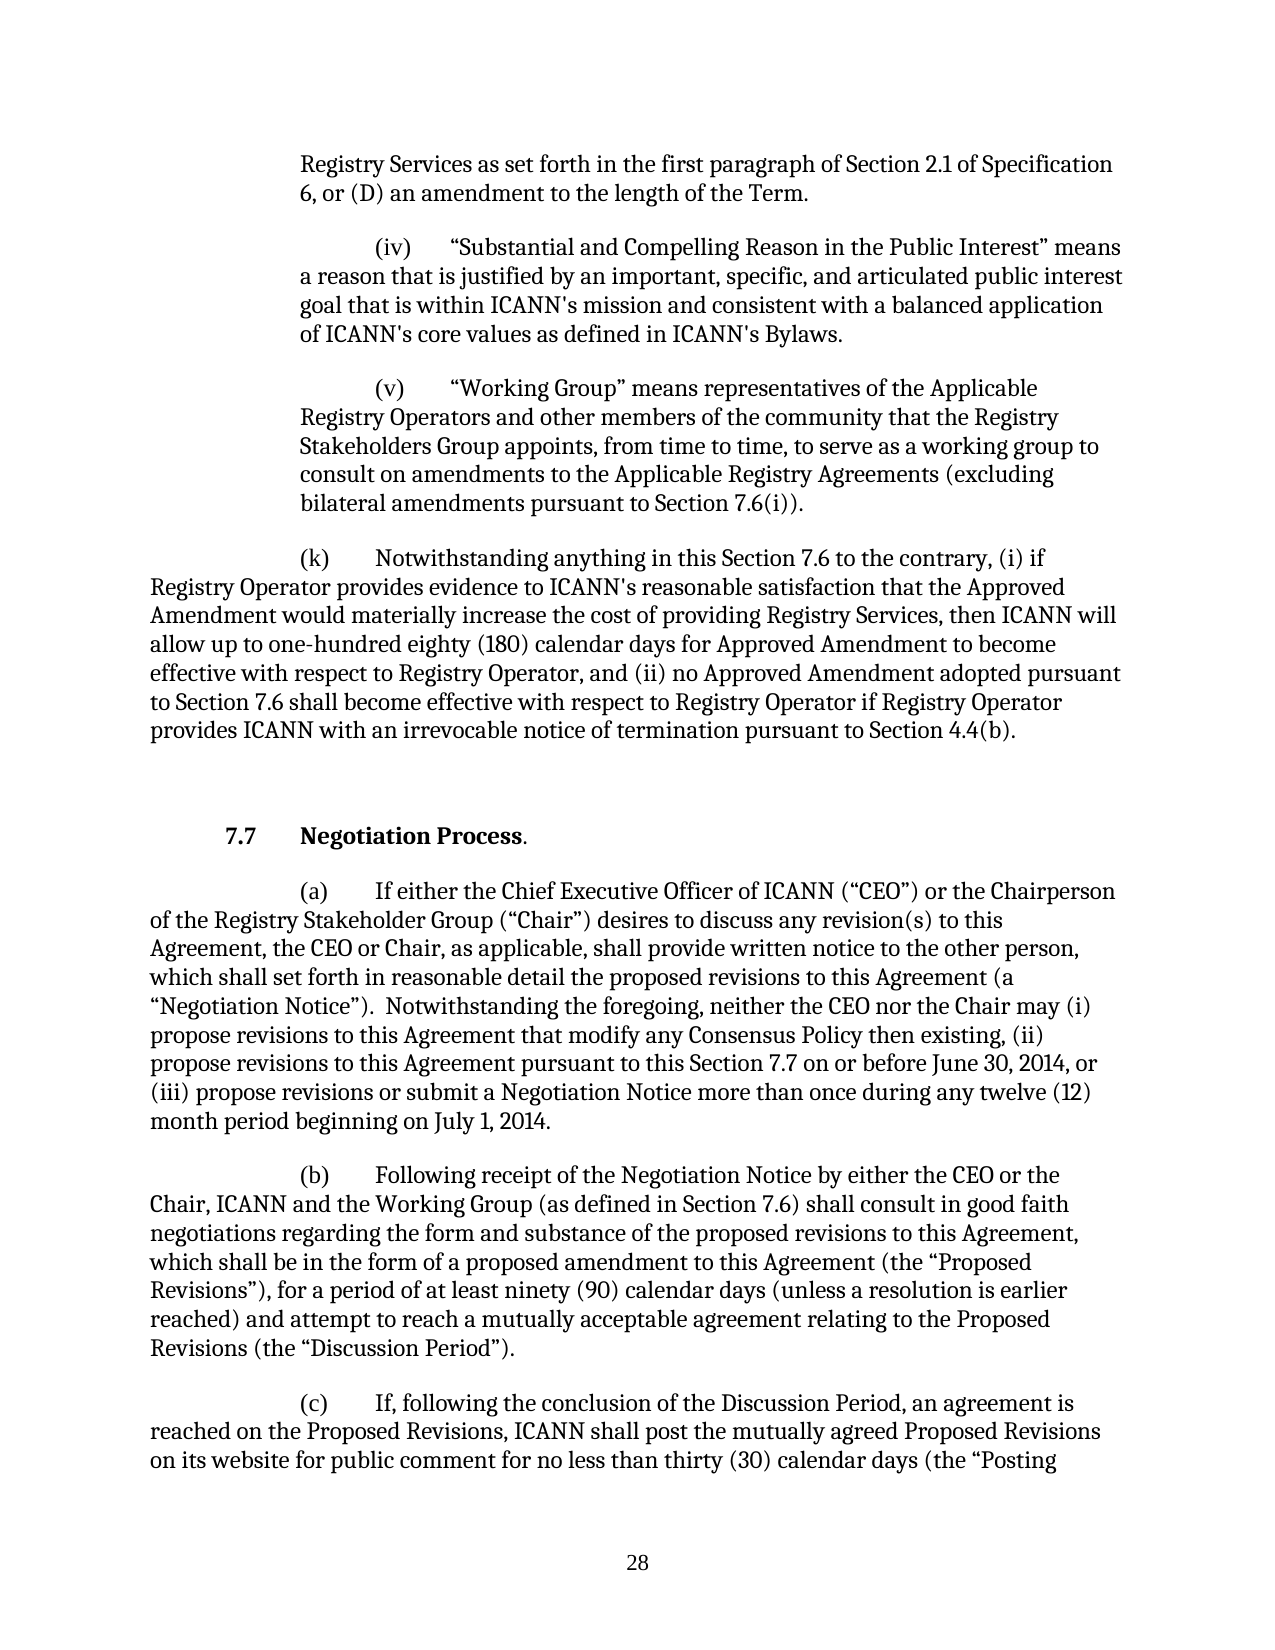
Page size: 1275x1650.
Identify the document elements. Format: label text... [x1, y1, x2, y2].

text Negotiation Process. [150, 821, 1125, 851]
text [150, 1388, 1125, 1475]
text “Substantial and Compelling Reason in the Public Interest” means a reason that is justified by an important, specific, and articulated public interest goal that is within ICANN's mission and consistent with a balanced application of ICANN's core values as defined in ICANN's Bylaws. [300, 232, 1125, 348]
text If either the Chief Executive Officer of ICANN (“CEO”) or the Chairperson of the Registry Stakeholder Group (“Chair”) desires to discuss any revision(s) to this Agreement, the CEO or Chair, as applicable, shall provide written notice to the other person, which shall set forth in reasonable detail the proposed revisions to this Agreement (a “Negotiation Notice”). Notwithstanding the foregoing, neither the CEO nor the Chair may (i) propose revisions to this Agreement that modify any Consensus Policy then existing, (ii) propose revisions to this Agreement pursuant to this Section 7.7 on or before June 30, 2014, or (iii) propose revisions or submit a Negotiation Notice more than once during any twelve (12) month period beginning on July 1, 2014. [150, 876, 1125, 1136]
text “Working Group” means representatives of the Applicable Registry Operators and other members of the community that the Registry Stakeholders Group appoints, from time to time, to serve as a working group to consult on amendments to the Applicable Registry Agreements (excluding bilateral amendments pursuant to Section 7.6(i)). [300, 373, 1125, 518]
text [300, 150, 1125, 207]
text Following receipt of the Negotiation Notice by either the CEO or the Chair, ICANN and the Working Group (as defined in Section 7.6) shall consult in good faith negotiations regarding the form and substance of the proposed revisions to this Agreement, which shall be in the form of a proposed amendment to this Agreement (the “Proposed Revisions”), for a period of at least ninety (90) calendar days (unless a resolution is earlier reached) and attempt to reach a mutually acceptable agreement relating to the Proposed Revisions (the “Discussion Period”). [150, 1161, 1125, 1363]
text Notwithstanding anything in this Section 7.6 to the contrary, (i) if Registry Operator provides evidence to ICANN's reasonable satisfaction that the Approved Amendment would materially increase the cost of providing Registry Services, then ICANN will allow up to one-hundred eighty (180) calendar days for Approved Amendment to become effective with respect to Registry Operator, and (ii) no Approved Amendment adopted pursuant to Section 7.6 shall become effective with respect to Registry Operator if Registry Operator provides ICANN with an irrevocable notice of termination pursuant to Section 4.4(b). [150, 543, 1125, 745]
